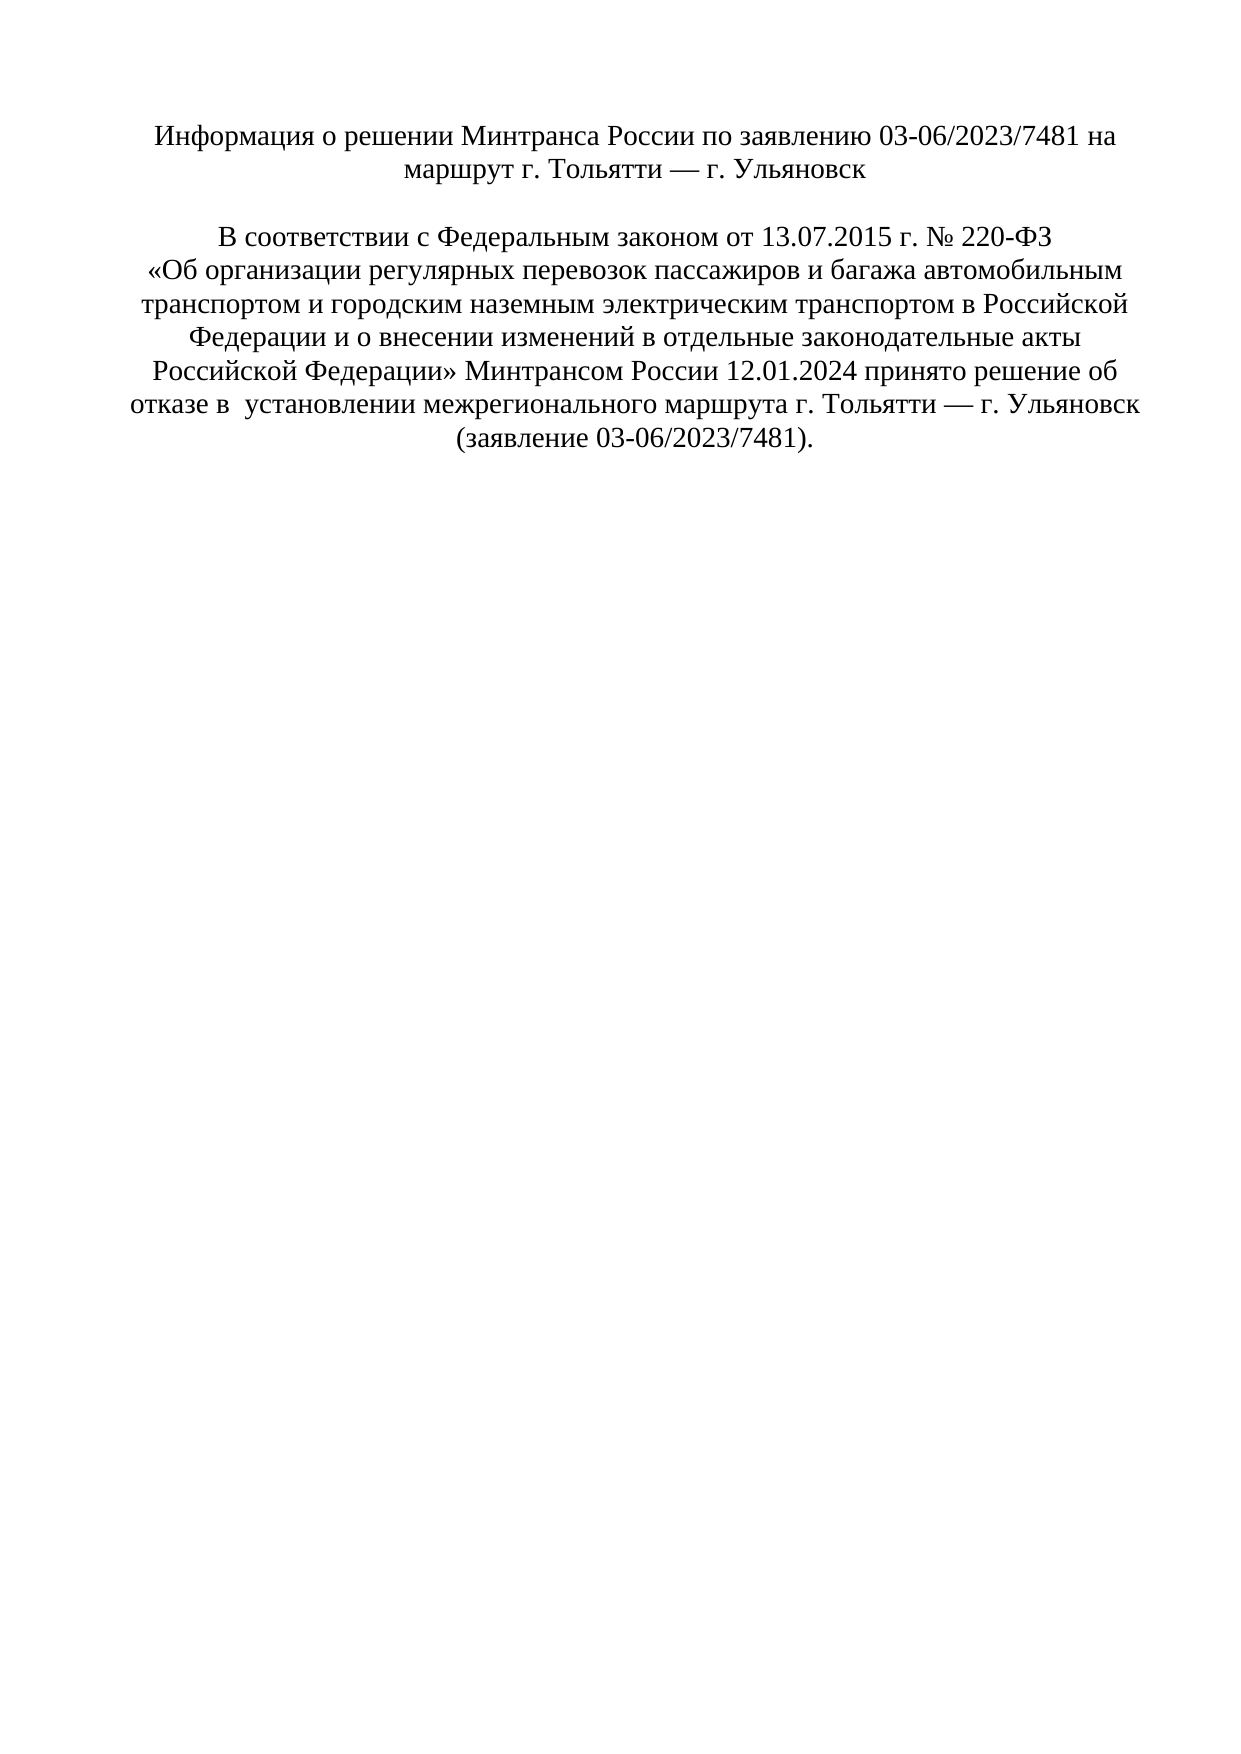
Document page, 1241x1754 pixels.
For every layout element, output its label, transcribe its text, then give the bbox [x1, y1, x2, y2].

text В соответствии с Федеральным законом от 13.07.2015 г. № 220-ФЗ «Об организации регулярных перевозок пассажиров и багажа автомобильным транспортом и городским наземным электрическим транспортом в Российской Федерации и о внесении изменений в отдельные законодательные акты Российской Федерации» Минтрансом России 12.01.2024 принято решение об отказе в установлении межрегионального маршрута г. Тольятти — г. Ульяновск (заявление 03-06/2023/7481). [118, 219, 1152, 453]
text Информация о решении Минтранса России по заявлению 03-06/2023/7481 на маршрут г. Тольятти — г. Ульяновск [118, 118, 1152, 185]
